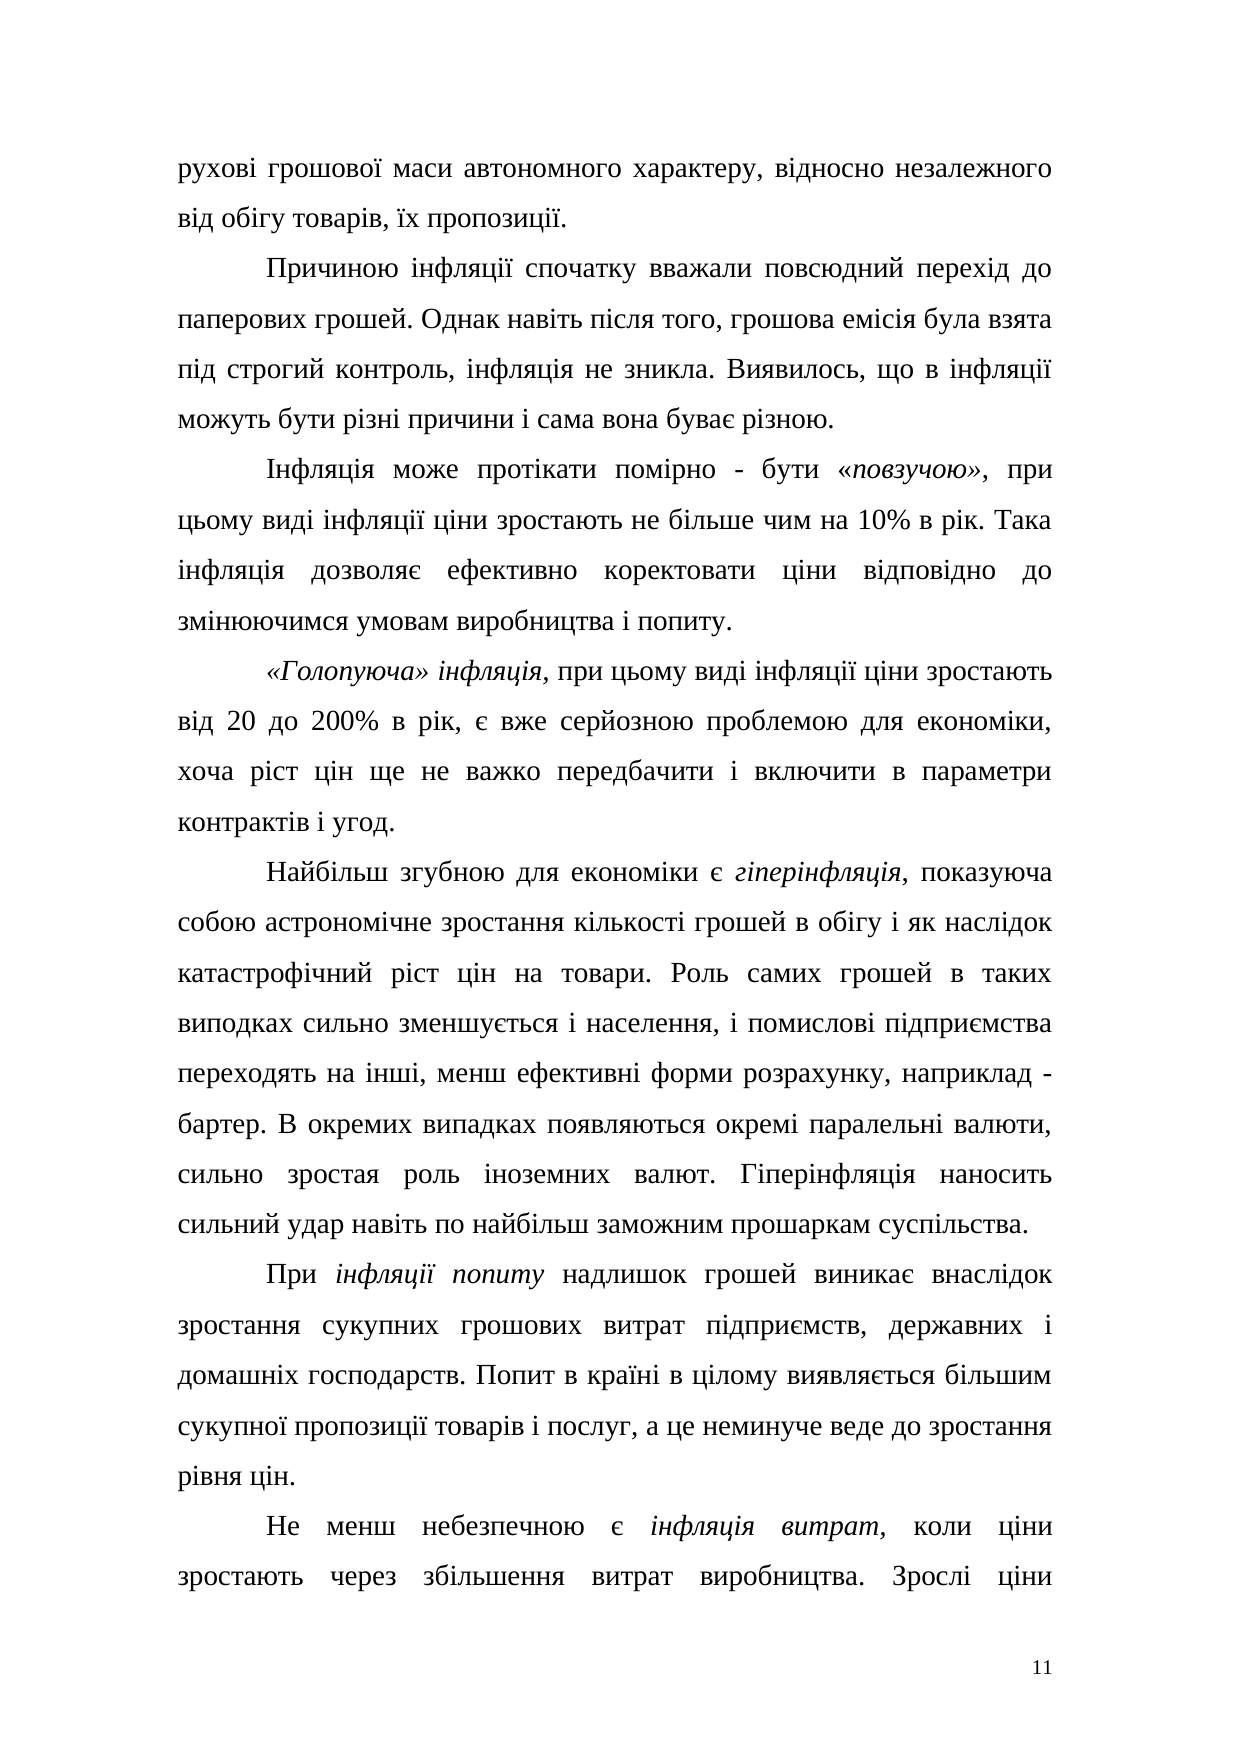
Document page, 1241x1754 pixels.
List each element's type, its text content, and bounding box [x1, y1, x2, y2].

text Найбільш згубною для економіки є гіперінфляція, показуюча собою астрономічне зростання кількості грошей в обігу і як наслідок катастрофічний ріст цін на товари. Роль самих грошей в таких виподках сильно зменшується і населення, і помислові підприємства переходять на інші, менш ефективні форми розрахунку, наприклад - бартер. В окремих випадках появляються окремі паралельні валюти, сильно зростая роль іноземних валют. Гіперінфляція наносить сильний удар навіть по найбільш заможним прошаркам суспільства. [177, 854, 1053, 1240]
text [177, 1508, 1053, 1592]
text При інфляції попиту надлишок грошей виникає внаслідок зростання сукупних грошових витрат підприємств, державних і домашніх господарств. Попит в країні в цілому виявляється більшим сукупної пропозиції товарів і послуг, а це неминуче веде до зростання рівня цін. [177, 1257, 1053, 1492]
text Причиною інфляції спочатку вважали повсюдний перехід до паперових грошей. Однак навіть після того, грошова емісія була взята під строгий контроль, інфляція не зникла. Виявилось, що в інфляції можуть бути різні причини і сама вона буває різною. [177, 251, 1053, 435]
text «Голопуюча» інфляція, при цьому виді інфляції ціни зростають від 20 до 200% в рік, є вже серйозною проблемою для економіки, хоча ріст цін ще не важко передбачити і включити в параметри контрактів і угод. [177, 653, 1053, 838]
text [177, 150, 1053, 234]
text Інфляція може протікати помірно - бути «повзучою», при цьому виді інфляції ціни зростають не більше чим на 10% в рік. Така інфляція дозволяє ефективно коректовати ціни відповідно до змінюючимся умовам виробництва і попиту. [177, 452, 1053, 636]
